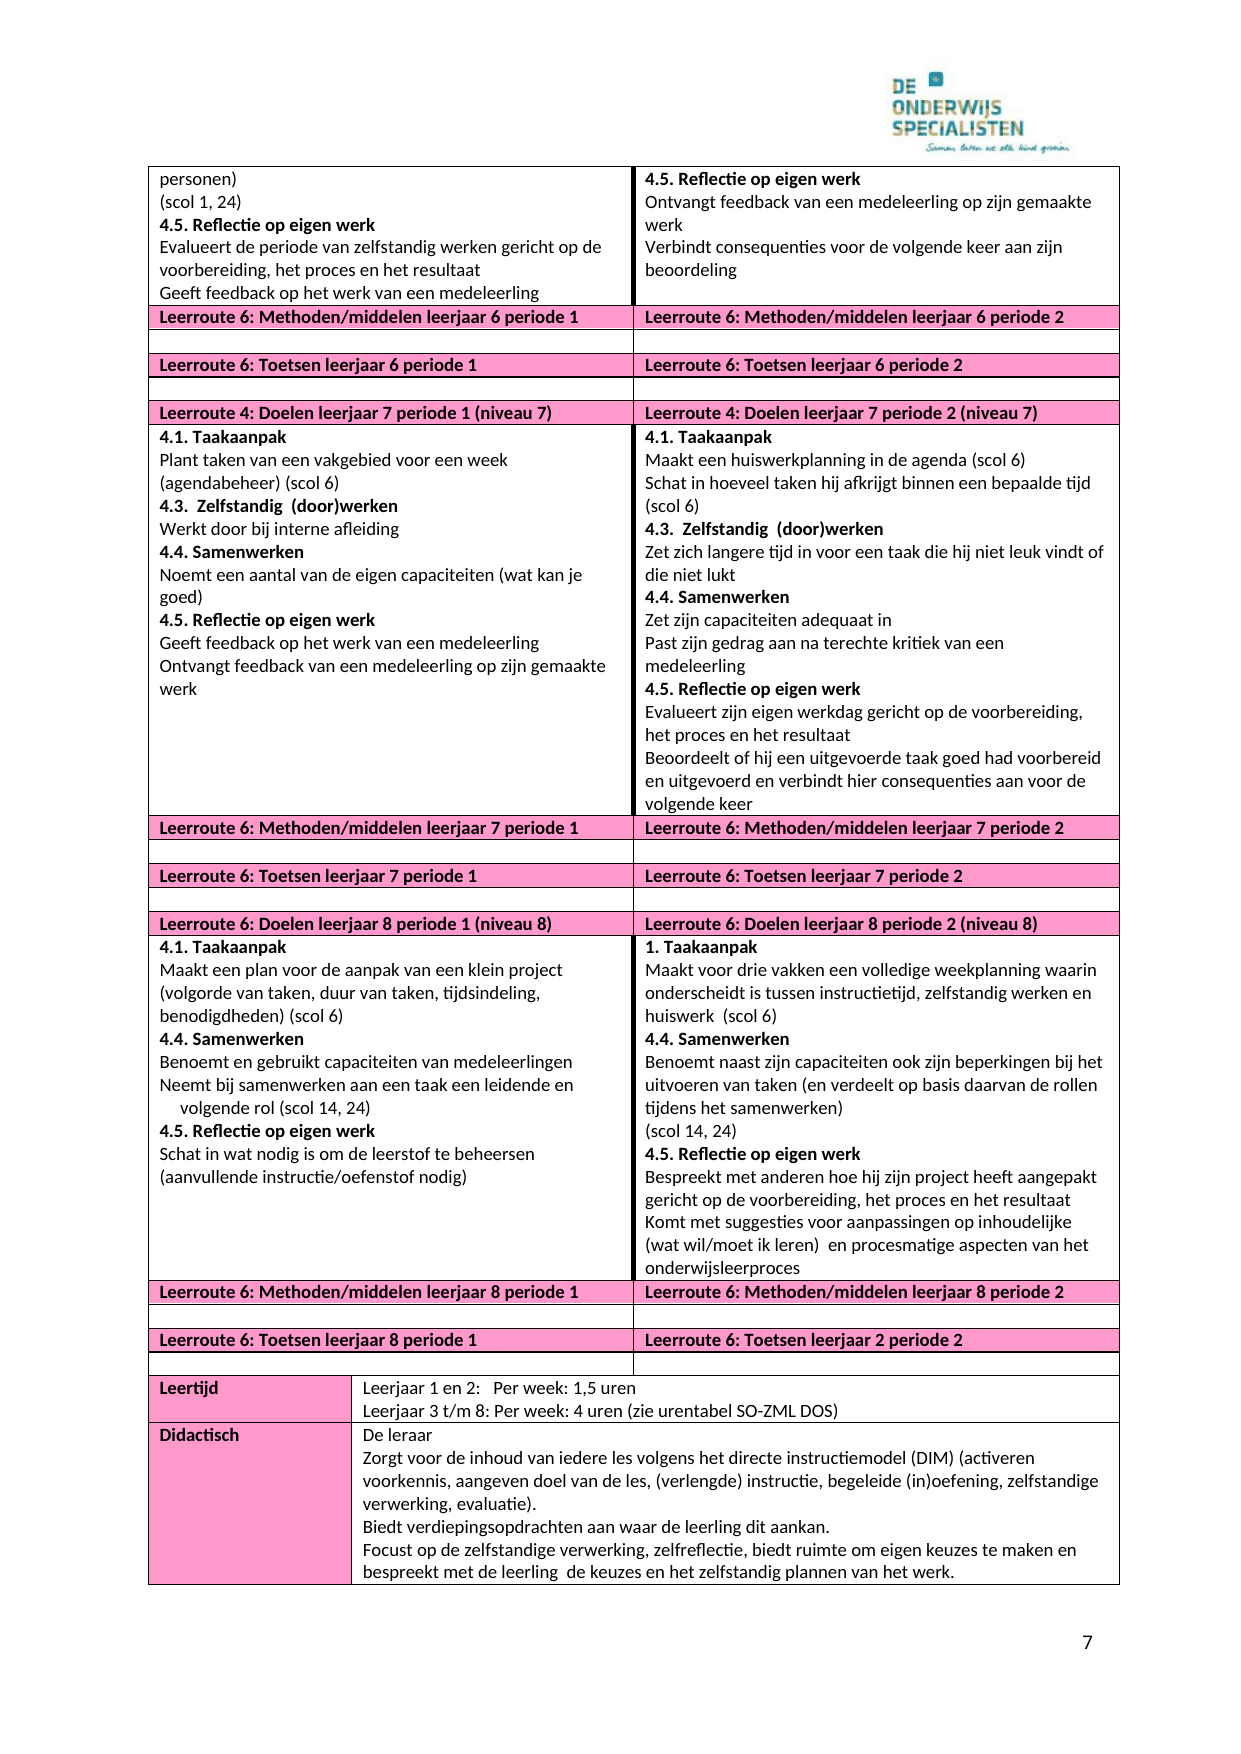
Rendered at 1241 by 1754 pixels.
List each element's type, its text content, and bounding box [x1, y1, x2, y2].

table_cell [634, 840, 1119, 863]
table_cell Leerroute 4: Doelen leerjaar 7 periode 2 (niveau 7) [634, 401, 1119, 424]
table_cell Leertijd [149, 1376, 351, 1422]
table_cell Leerroute 6: Methoden/middelen leerjaar 6 periode 1 [149, 306, 633, 328]
table_cell [634, 1305, 1119, 1327]
table_cell [149, 840, 633, 863]
table_cell Leerroute 6: Methoden/middelen leerjaar 8 periode 2 [634, 1281, 1119, 1303]
table_cell Leerroute 6: Methoden/middelen leerjaar 7 periode 2 [634, 816, 1119, 839]
table_cell [634, 330, 1119, 352]
table_cell Leerroute 6: Methoden/middelen leerjaar 7 periode 1 [149, 816, 633, 839]
table_cell [149, 330, 633, 352]
table_cell [149, 1305, 633, 1327]
table_cell Didactisch [149, 1423, 351, 1584]
table_cell 4.1. Taakaanpak Maakt een plan voor de aanpak van een klein project (volgorde van taken, duur van taken, tijdsindeling, benodigdheden) (scol 6) 4.4. Samenwerken Benoemt en gebruikt capaciteiten van medeleerlingen Neemt bij samenwerken aan een taak een leidende en volgende rol (scol 14, 24) 4.5. Reflectie op eigen werk Schat in wat nodig is om de leerstof te beheersen (aanvullende instructie/oefenstof nodig) [149, 936, 631, 1279]
table_cell Leerroute 6: Toetsen leerjaar 2 periode 2 [634, 1329, 1119, 1351]
table_cell [149, 378, 633, 400]
table_cell [149, 888, 633, 911]
table_cell 1. Taakaanpak Maakt voor drie vakken een volledige weekplanning waarin onderscheidt is tussen instructietijd, zelfstandig werken en huiswerk (scol 6) 4.4. Samenwerken Benoemt naast zijn capaciteiten ook zijn beperkingen bij het uitvoeren van taken (en verdeelt op basis daarvan de rollen tijdens het samenwerken) (scol 14, 24) 4.5. Reflectie op eigen werk Bespreekt met anderen hoe hij zijn project heeft aangepakt gericht op de voorbereiding, het proces en het resultaat Komt met suggesties voor aanpassingen op inhoudelijke (wat wil/moet ik leren) en procesmatige aspecten van het onderwijsleerproces [636, 936, 1119, 1279]
table_cell Leerjaar 1 en 2: Per week: 1,5 uren Leerjaar 3 t/m 8: Per week: 4 uren (zie urentabel SO-ZML DOS) [352, 1376, 1119, 1422]
table_cell Leerroute 6: Doelen leerjaar 8 periode 1 (niveau 8) [149, 912, 633, 935]
table_cell Leerroute 4: Doelen leerjaar 7 periode 1 (niveau 7) [149, 401, 633, 424]
table_cell Leerroute 6: Toetsen leerjaar 6 periode 2 [634, 354, 1119, 376]
table_cell Leerroute 6: Toetsen leerjaar 7 periode 1 [149, 864, 633, 887]
table_cell Leerroute 6: Methoden/middelen leerjaar 8 periode 1 [149, 1281, 633, 1303]
table_cell Leerroute 6: Doelen leerjaar 8 periode 2 (niveau 8) [634, 912, 1119, 935]
table_cell Leerroute 6: Toetsen leerjaar 6 periode 1 [149, 354, 633, 376]
table_cell Leerroute 6: Methoden/middelen leerjaar 6 periode 2 [634, 306, 1119, 328]
table_cell [634, 378, 1119, 400]
table_cell [634, 1353, 1119, 1375]
table_cell 4.1. Taakaanpak Maakt een huiswerkplanning in de agenda (scol 6) Schat in hoeveel taken hij afkrijgt binnen een bepaalde tijd (scol 6) 4.3. Zelfstandig (door)werken Zet zich langere tijd in voor een taak die hij niet leuk vindt of die niet lukt 4.4. Samenwerken Zet zijn capaciteiten adequaat in Past zijn gedrag aan na terechte kritiek van een medeleerling 4.5. Reflectie op eigen werk Evalueert zijn eigen werkdag gericht op de voorbereiding, het proces en het resultaat Beoordeelt of hij een uitgevoerde taak goed had voorbereid en uitgevoerd en verbindt hier consequenties aan voor de volgende keer [636, 425, 1119, 815]
table_cell [149, 1353, 633, 1375]
table_cell 4.1. Taakaanpak Plant taken van een vakgebied voor een week (agendabeheer) (scol 6) 4.3. Zelfstandig (door)werken Werkt door bij interne afleiding 4.4. Samenwerken Noemt een aantal van de eigen capaciteiten (wat kan je goed) 4.5. Reflectie op eigen werk Geeft feedback op het werk van een medeleerling Ontvangt feedback van een medeleerling op zijn gemaakte werk [149, 425, 631, 815]
table_cell Leerroute 6: Toetsen leerjaar 8 periode 1 [149, 1329, 633, 1351]
table_cell [634, 888, 1119, 911]
table_cell Leerroute 6: Toetsen leerjaar 7 periode 2 [634, 864, 1119, 887]
picture [869, 59, 1093, 166]
